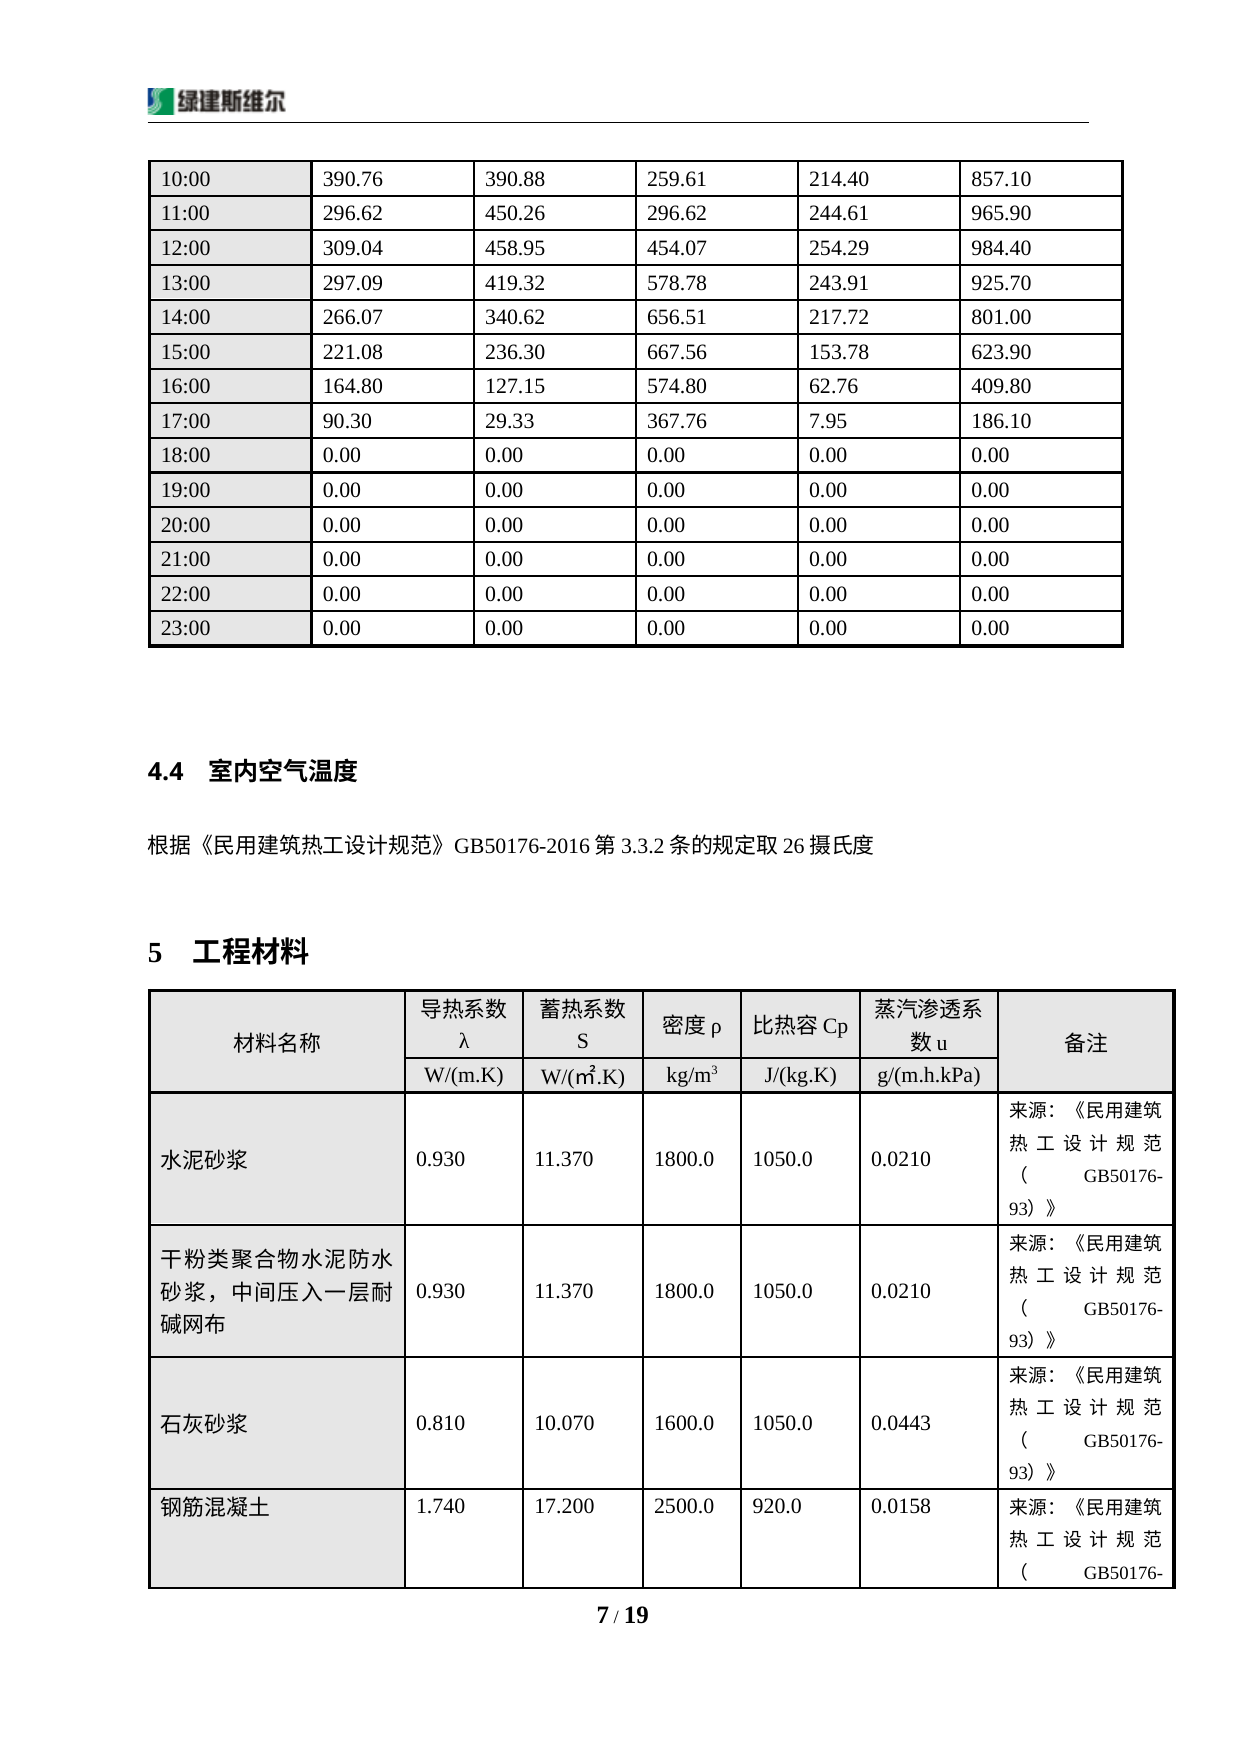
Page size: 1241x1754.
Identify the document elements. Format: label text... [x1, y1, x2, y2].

table_header 蒸汽渗透系数u [861, 992, 997, 1057]
table_cell 0.00 [475, 612, 635, 644]
table_cell 0.00 [961, 439, 1121, 471]
table_cell g/(m.h.kPa) [861, 1059, 997, 1091]
table_cell 857.10 [961, 162, 1121, 195]
table_cell 1050.0 [742, 1094, 859, 1223]
table_cell 0.00 [475, 577, 635, 610]
table_cell 409.80 [961, 370, 1121, 402]
table_cell 965.90 [961, 197, 1121, 229]
table_cell 1.740 [406, 1490, 522, 1587]
table_cell 340.62 [475, 301, 635, 333]
table_header 比热容Cp [742, 992, 859, 1057]
table_header 材料名称 [151, 992, 404, 1091]
table_cell 17.200 [524, 1490, 642, 1587]
table_cell 10:00 [151, 162, 310, 195]
table_cell 62.76 [799, 370, 959, 402]
table_cell 667.56 [637, 335, 797, 368]
table_cell 0.00 [313, 474, 473, 506]
table_cell 7.95 [799, 404, 959, 437]
table_cell 石灰砂浆 [151, 1358, 404, 1488]
table_cell 10.070 [524, 1358, 642, 1488]
table_cell 15:00 [151, 335, 310, 368]
table_cell 来源：《民用建筑热工设计规范（GB50176-93）》 [999, 1094, 1172, 1223]
table_cell 656.51 [637, 301, 797, 333]
table_cell 0.00 [313, 577, 473, 610]
table_cell 20:00 [151, 508, 310, 541]
table_cell 0.00 [961, 612, 1121, 644]
table_cell 0.00 [637, 439, 797, 471]
table_cell W/(㎡.K) [524, 1059, 642, 1091]
table_cell 186.10 [961, 404, 1121, 437]
table_cell 0.00 [313, 439, 473, 471]
table_cell 458.95 [475, 231, 635, 264]
table_cell 0.00 [799, 439, 959, 471]
table_cell 11.370 [524, 1094, 642, 1223]
table_cell kg/m3 [644, 1059, 740, 1091]
table_cell 2500.0 [644, 1490, 740, 1587]
table_cell 390.76 [313, 162, 473, 195]
table_cell 243.91 [799, 266, 959, 298]
table_cell 0.00 [637, 543, 797, 575]
table_cell 214.40 [799, 162, 959, 195]
table_cell 578.78 [637, 266, 797, 298]
table_cell 0.00 [475, 543, 635, 575]
table_cell 153.78 [799, 335, 959, 368]
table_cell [999, 1490, 1172, 1587]
table_cell 16:00 [151, 370, 310, 402]
table_cell 水泥砂浆 [151, 1094, 404, 1223]
table_cell 12:00 [151, 231, 310, 264]
table_cell 19:00 [151, 474, 310, 506]
table_cell 1800.0 [644, 1226, 740, 1356]
table_cell 90.30 [313, 404, 473, 437]
table_cell 0.00 [637, 474, 797, 506]
table_cell 23:00 [151, 612, 310, 644]
table_cell 1050.0 [742, 1226, 859, 1356]
picture [147, 88, 289, 115]
table_cell 0.930 [406, 1094, 522, 1223]
table_cell 钢筋混凝土 [151, 1490, 404, 1587]
table_cell 0.00 [961, 474, 1121, 506]
table_cell 0.0210 [861, 1226, 997, 1356]
table_cell 18:00 [151, 439, 310, 471]
table_cell 623.90 [961, 335, 1121, 368]
table_cell 920.0 [742, 1490, 859, 1587]
table_cell 1600.0 [644, 1358, 740, 1488]
table_cell 0.00 [799, 612, 959, 644]
table_cell 22:00 [151, 577, 310, 610]
table_cell 0.00 [637, 612, 797, 644]
table_cell 0.0443 [861, 1358, 997, 1488]
table_cell 0.00 [637, 508, 797, 541]
table_cell 254.29 [799, 231, 959, 264]
table_cell 236.30 [475, 335, 635, 368]
table_cell 266.07 [313, 301, 473, 333]
subtitle 室内空气温度 [148, 737, 1092, 802]
table_header 导热系数λ [406, 992, 522, 1057]
table_cell 244.61 [799, 197, 959, 229]
table_cell 0.00 [961, 543, 1121, 575]
table_cell 0.00 [637, 577, 797, 610]
text 根据《民用建筑热工设计规范》GB50176-2016第3.3.2条的规定取26摄氏度 [148, 827, 1092, 860]
table_cell 297.09 [313, 266, 473, 298]
table_cell 127.15 [475, 370, 635, 402]
table_cell 454.07 [637, 231, 797, 264]
table_cell 1050.0 [742, 1358, 859, 1488]
table_cell 390.88 [475, 162, 635, 195]
table_header 密度ρ [644, 992, 740, 1057]
table_cell 来源：《民用建筑热工设计规范（GB50176-93）》 [999, 1226, 1172, 1356]
table_cell J/(kg.K) [742, 1059, 859, 1091]
table_cell 0.930 [406, 1226, 522, 1356]
table_cell 21:00 [151, 543, 310, 575]
table_cell 296.62 [313, 197, 473, 229]
table_cell 0.00 [475, 474, 635, 506]
table_cell 309.04 [313, 231, 473, 264]
table_cell 0.00 [475, 508, 635, 541]
table_cell 0.00 [799, 508, 959, 541]
table_cell 11:00 [151, 197, 310, 229]
table_cell 925.70 [961, 266, 1121, 298]
table_cell 296.62 [637, 197, 797, 229]
table_cell 259.61 [637, 162, 797, 195]
table_cell 干粉类聚合物水泥防水砂浆，中间压入一层耐碱网布 [151, 1226, 404, 1356]
table_cell 29.33 [475, 404, 635, 437]
table_cell W/(m.K) [406, 1059, 522, 1091]
table_cell 0.00 [961, 577, 1121, 610]
table_cell 221.08 [313, 335, 473, 368]
table_cell 11.370 [524, 1226, 642, 1356]
table_header 蓄热系数S [524, 992, 642, 1057]
table_cell 0.00 [475, 439, 635, 471]
table_cell 0.810 [406, 1358, 522, 1488]
subtitle 工程材料 [148, 917, 1092, 982]
table_cell 来源：《民用建筑热工设计规范（GB50176-93）》 [999, 1358, 1172, 1488]
table_cell 801.00 [961, 301, 1121, 333]
table_cell 419.32 [475, 266, 635, 298]
table_cell 14:00 [151, 301, 310, 333]
table_cell 0.00 [313, 508, 473, 541]
table_cell 17:00 [151, 404, 310, 437]
table_header 备注 [999, 992, 1172, 1091]
table_cell 450.26 [475, 197, 635, 229]
table_cell 984.40 [961, 231, 1121, 264]
table_cell 13:00 [151, 266, 310, 298]
table_cell 0.00 [961, 508, 1121, 541]
table_cell 0.00 [313, 543, 473, 575]
table_cell 1800.0 [644, 1094, 740, 1223]
table_cell 0.00 [313, 612, 473, 644]
table_cell 164.80 [313, 370, 473, 402]
table_cell 0.00 [799, 577, 959, 610]
table_cell 0.00 [799, 543, 959, 575]
table_cell 574.80 [637, 370, 797, 402]
table_cell 0.0158 [861, 1490, 997, 1587]
table_cell 0.0210 [861, 1094, 997, 1223]
table_cell 0.00 [799, 474, 959, 506]
table_cell 217.72 [799, 301, 959, 333]
table_cell 367.76 [637, 404, 797, 437]
